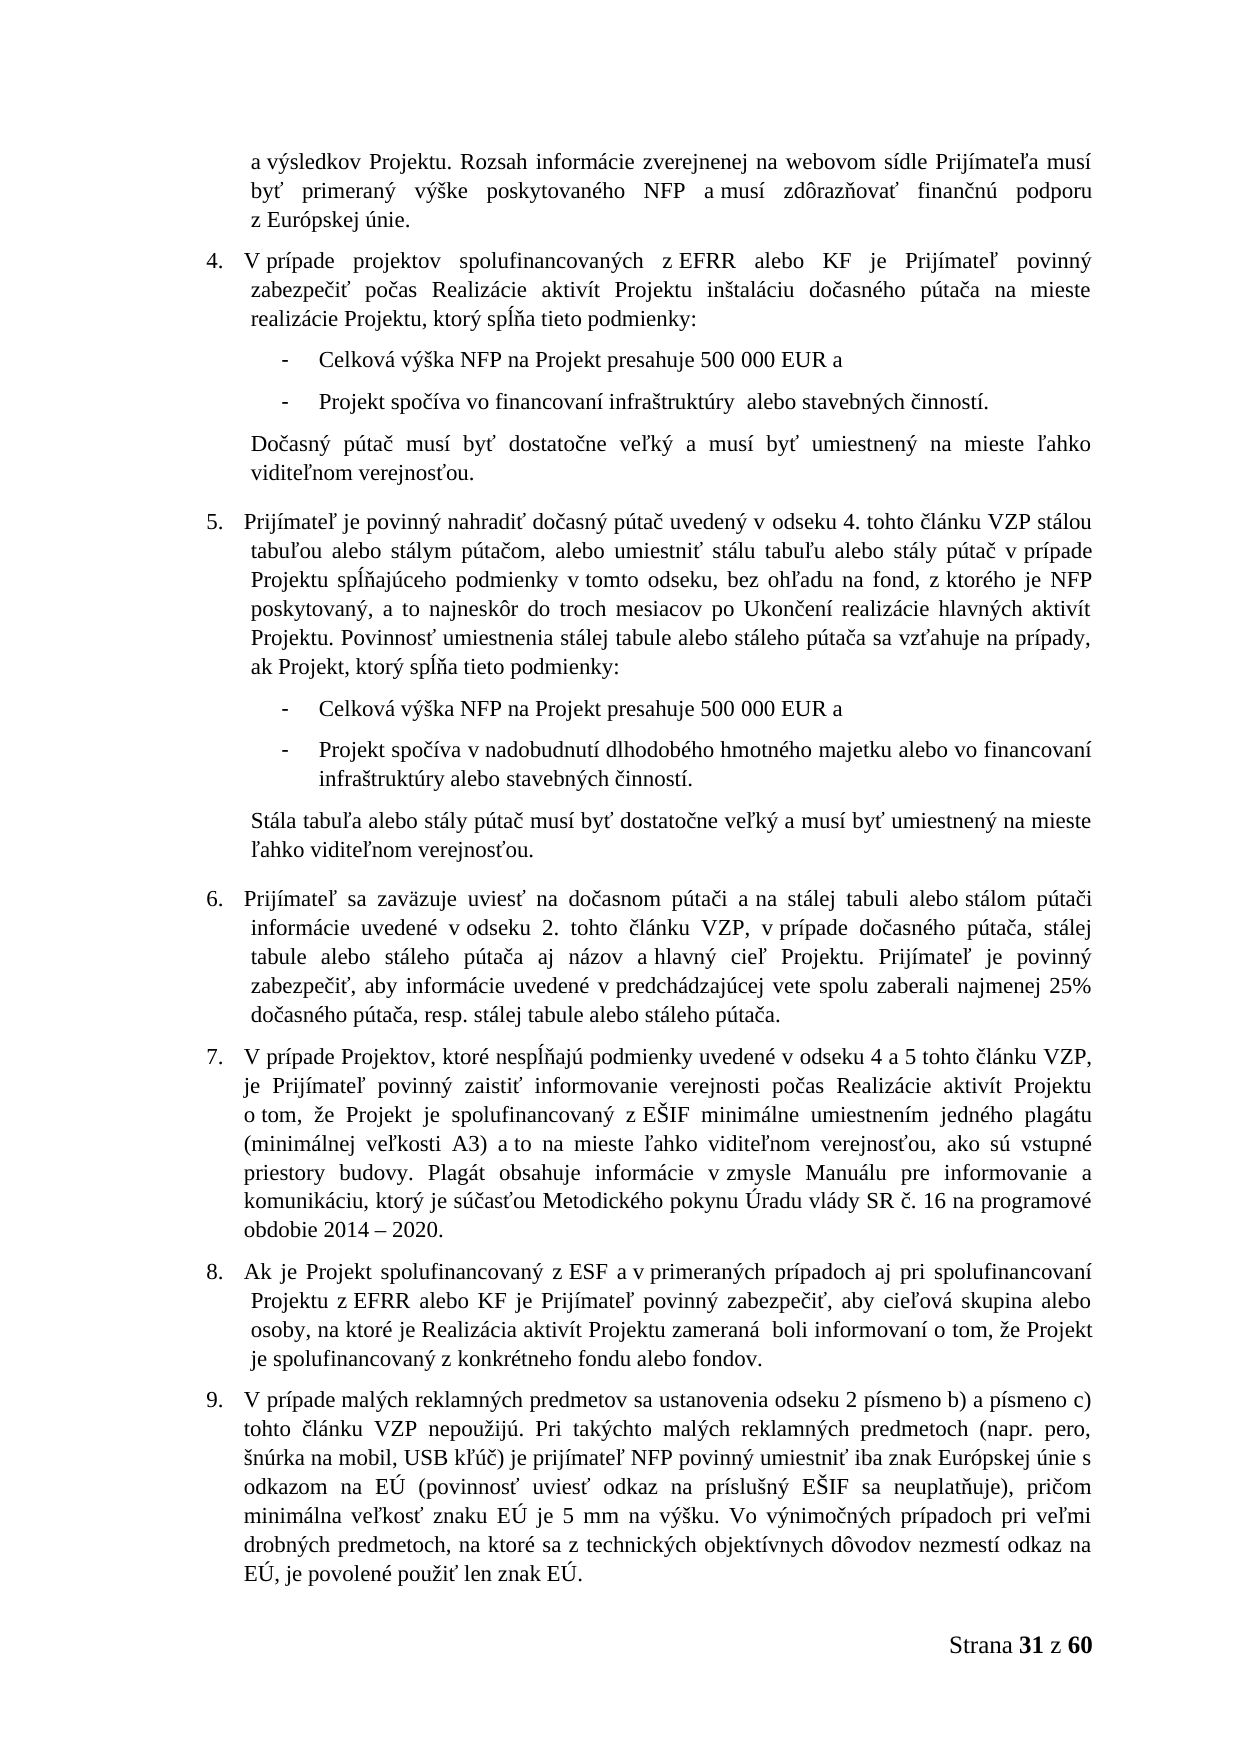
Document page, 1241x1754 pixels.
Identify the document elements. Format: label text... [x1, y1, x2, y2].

list Celková výška NFP na Projekt presahuje 500 000 EUR a [281, 346, 1092, 373]
list V prípade malých reklamných predmetov sa ustanovenia odseku 2 písmeno b) a písmeno c) tohto článku VZP nepoužijú. Pri takýchto malých reklamných predmetoch (napr. pero, šnúrka na mobil, USB kľúč) je prijímateľ NFP povinný umiestniť iba znak Európskej únie s odkazom na EÚ (povinnosť uviesť odkaz na príslušný EŠIF sa neuplatňuje), pričom minimálna veľkosť znaku EÚ je na výšku. Vo výnimočných prípadoch pri veľmi drobných predmetoch, na ktoré sa z technických objektívnych dôvodov nezmestí odkaz na EÚ, je povolené použiť len znak EÚ. [206, 1386, 1092, 1586]
list Prijímateľ sa zaväzuje uviesť na dočasnom pútači a na stálej tabuli alebo stálom pútači informácie uvedené v odseku 2. tohto článku VZP, v prípade dočasného pútača, stálej tabule alebo stáleho pútača aj názov a hlavný cieľ Projektu. Prijímateľ je povinný zabezpečiť, aby informácie uvedené v predchádzajúcej vete spolu zaberali najmenej 25% dočasného pútača, resp. stálej tabule alebo stáleho pútača. [206, 885, 1092, 1028]
list V prípade projektov spolufinancovaných z EFRR alebo KF je Prijímateľ povinný zabezpečiť počas Realizácie aktivít Projektu inštaláciu dočasného pútača na mieste realizácie Projektu, ktorý spĺňa tieto podmienky: [206, 247, 1092, 331]
list Projekt spočíva v nadobudnutí dlhodobého hmotného majetku alebo vo financovaní infraštruktúry alebo stavebných činností. [281, 736, 1092, 792]
text Stála tabuľa alebo stály pútač musí byť dostatočne veľký a musí byť umiestnený na mieste ľahko viditeľnom verejnosťou. [251, 807, 1092, 862]
list Ak je Projekt spolufinancovaný z ESF a v primeraných prípadoch aj pri spolufinancovaní Projektu z EFRR alebo KF je Prijímateľ povinný zabezpečiť, aby cieľová skupina alebo osoby, na ktoré je Realizácia aktivít Projektu zameraná boli informovaní o tom, že Projekt je spolufinancovaný z konkrétneho fondu alebo fondov. [206, 1258, 1092, 1371]
text Dočasný pútač musí byť dostatočne veľký a musí byť umiestnený na mieste ľahko viditeľnom verejnosťou. [251, 429, 1092, 485]
list Prijímateľ je povinný nahradiť dočasný pútač uvedený v odseku 4. tohto článku VZP stálou tabuľou alebo stálym pútačom, alebo umiestniť stálu tabuľu alebo stály pútač v prípade Projektu spĺňajúceho podmienky v tomto odseku, bez ohľadu na fond, z ktorého je NFP poskytovaný, a to najneskôr do troch mesiacov po Ukončení realizácie hlavných aktivít Projektu. Povinnosť umiestnenia stálej tabule alebo stáleho pútača sa vzťahuje na prípady, ak Projekt, ktorý spĺňa tieto podmienky: [206, 508, 1092, 679]
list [206, 148, 1092, 232]
list V prípade Projektov, ktoré nespĺňajú podmienky uvedené v odseku 4 a 5 tohto článku VZP, je Prijímateľ povinný zaistiť informovanie verejnosti počas Realizácie aktivít Projektu o tom, že Projekt je spolufinancovaný z EŠIF minimálne umiestnením jedného plagátu (minimálnej veľkosti A3) a to na mieste ľahko viditeľnom verejnosťou, ako sú vstupné priestory budovy. Plagát obsahuje informácie v zmysle Manuálu pre informovanie a komunikáciu, ktorý je súčasťou Metodického pokynu Úradu vlády SR č. 16 na programové obdobie 2014 – 2020. [206, 1043, 1092, 1243]
list Celková výška NFP na Projekt presahuje 500 000 EUR a [281, 694, 1092, 721]
list Projekt spočíva vo financovaní infraštruktúry alebo stavebných činností. [281, 388, 1092, 414]
